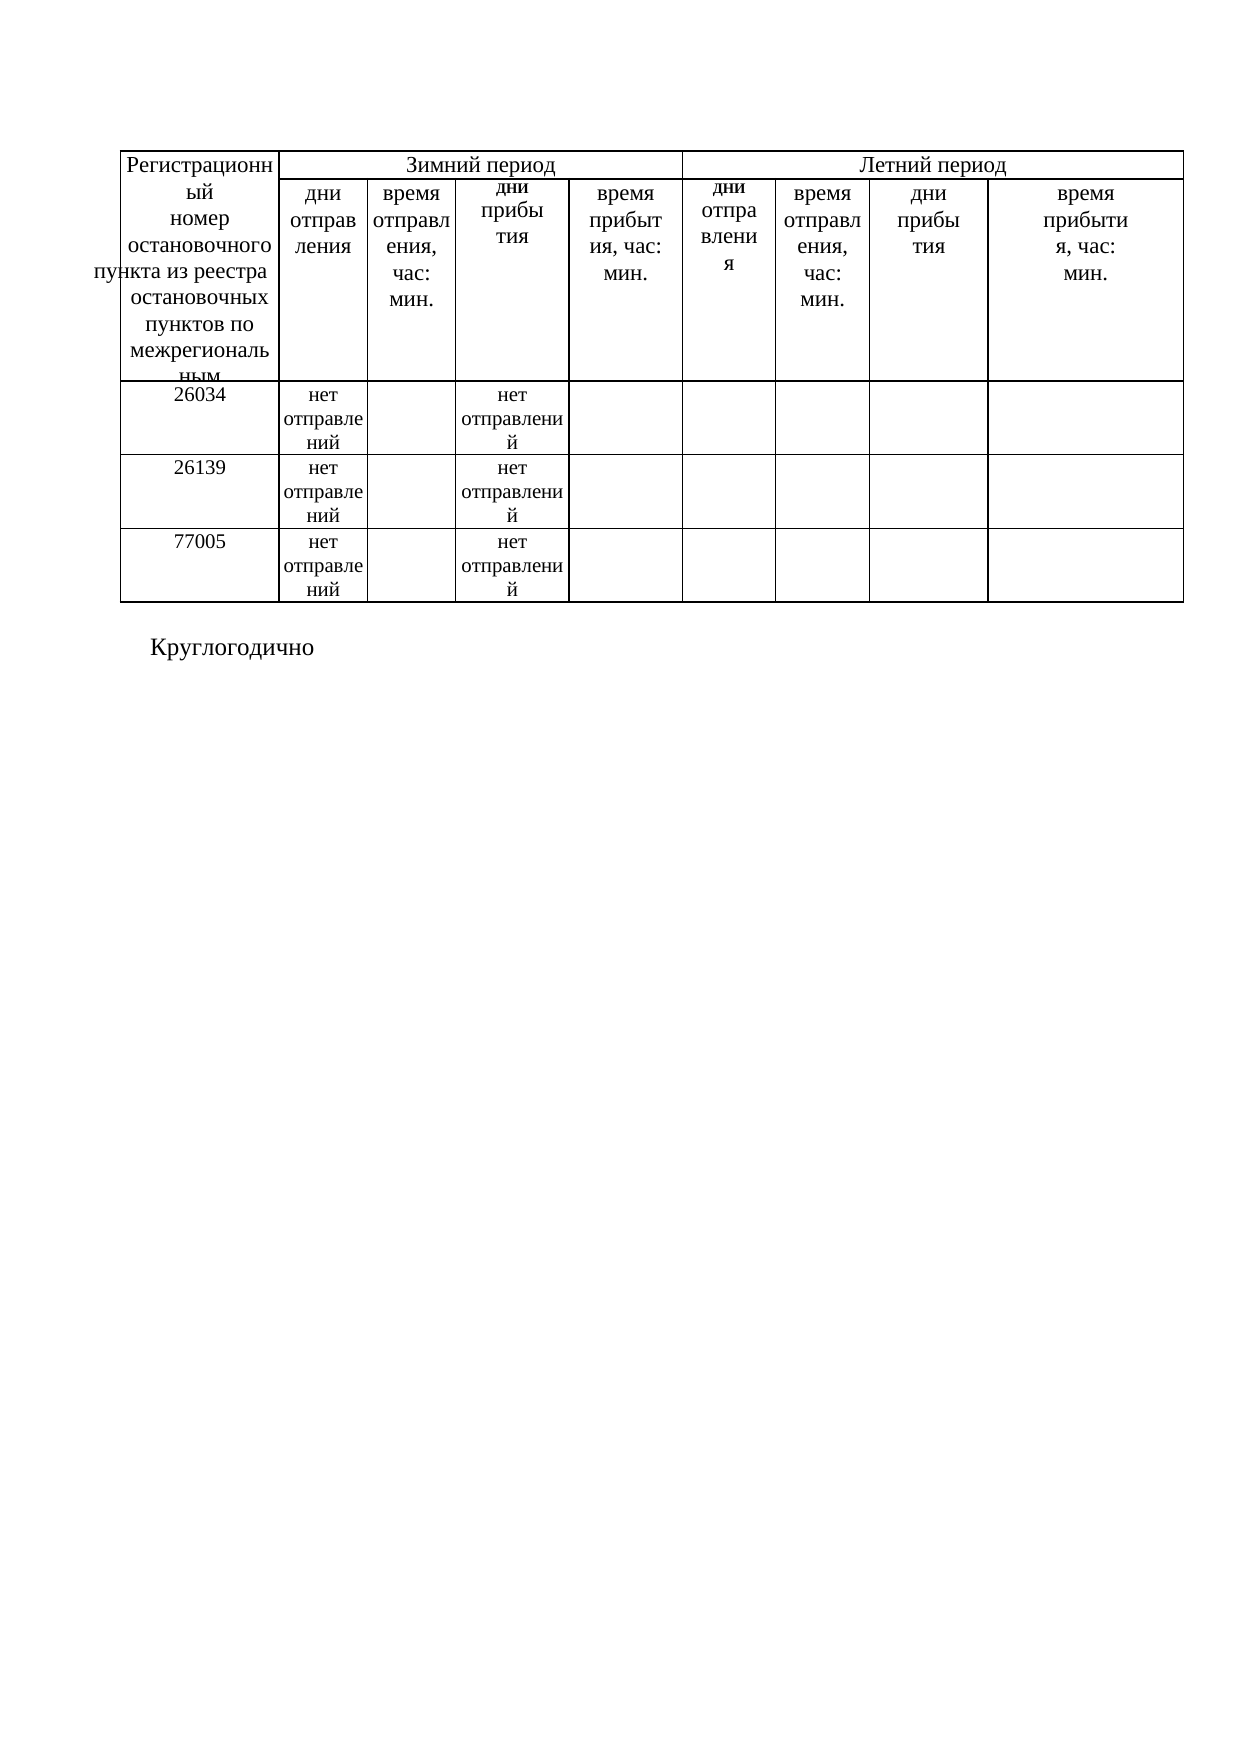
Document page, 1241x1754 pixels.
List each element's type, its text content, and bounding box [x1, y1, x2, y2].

table_cell [989, 455, 1183, 527]
table_cell [989, 382, 1183, 454]
table_cell 77005 [121, 529, 278, 601]
table_cell время отправл ения, час: мин. [776, 180, 869, 380]
table_cell время прибыти я, час: мин. [989, 180, 1183, 380]
table_header Зимний период [280, 152, 682, 178]
table_cell [570, 455, 682, 527]
table_cell нет отправлений [456, 382, 568, 454]
table_cell дни отправ ления [280, 180, 367, 380]
table_cell нет отправлений [456, 529, 568, 601]
table_cell [776, 455, 869, 527]
table_cell время отправл ения, час: мин. [368, 180, 455, 380]
table_cell нет отправлений [456, 455, 568, 527]
table_cell [570, 529, 682, 601]
table_cell [683, 529, 775, 601]
table_cell [870, 382, 987, 454]
table_cell [776, 382, 869, 454]
table_cell нет отправлений [280, 382, 367, 454]
table_cell нет отправлений [280, 455, 367, 527]
table_cell дни прибы тия [870, 180, 987, 380]
table_cell 26139 [121, 455, 278, 527]
table_cell время прибыт ия, час: мин. [570, 180, 682, 380]
text Круглогодично [150, 632, 1090, 660]
table_cell 26034 [121, 382, 278, 454]
table_cell [776, 529, 869, 601]
table_cell [368, 382, 455, 454]
table_cell [683, 455, 775, 527]
table_cell [870, 455, 987, 527]
table_header Регистрационный номер остановочного пункта из реестра остановочных пунктов по межрегиональным маршрутам регулярных перевозок [121, 152, 278, 380]
table_cell [870, 529, 987, 601]
table_cell [570, 382, 682, 454]
table_cell ДНИ прибы тия [456, 180, 568, 380]
table_cell ДНИ отпра влени я [683, 180, 775, 380]
table_cell [989, 529, 1183, 601]
table_cell [368, 455, 455, 527]
table_cell [368, 529, 455, 601]
table_header Летний период [683, 152, 1183, 178]
table_cell нет отправлений [280, 529, 367, 601]
table_cell [683, 382, 775, 454]
